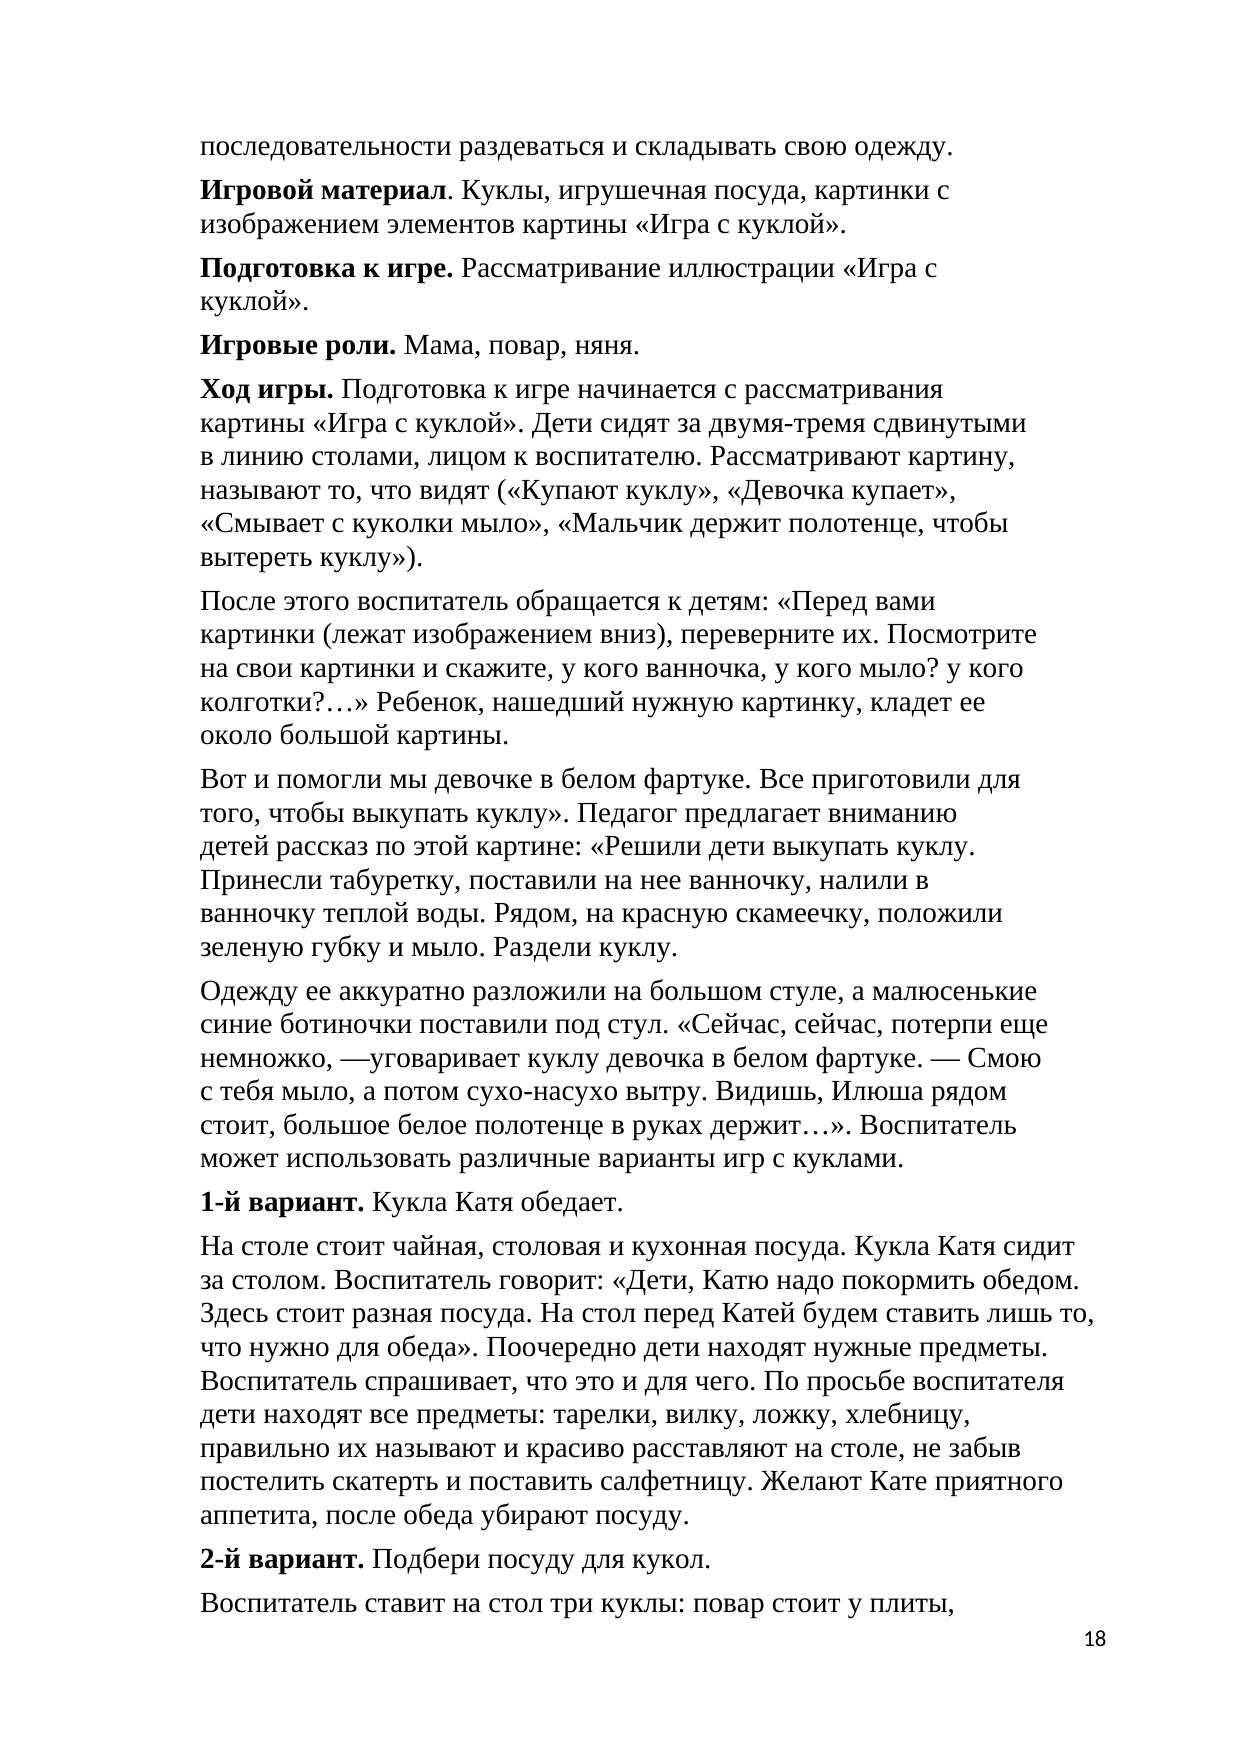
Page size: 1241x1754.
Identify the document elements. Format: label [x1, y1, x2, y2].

table_cell [166, 118, 1240, 1618]
